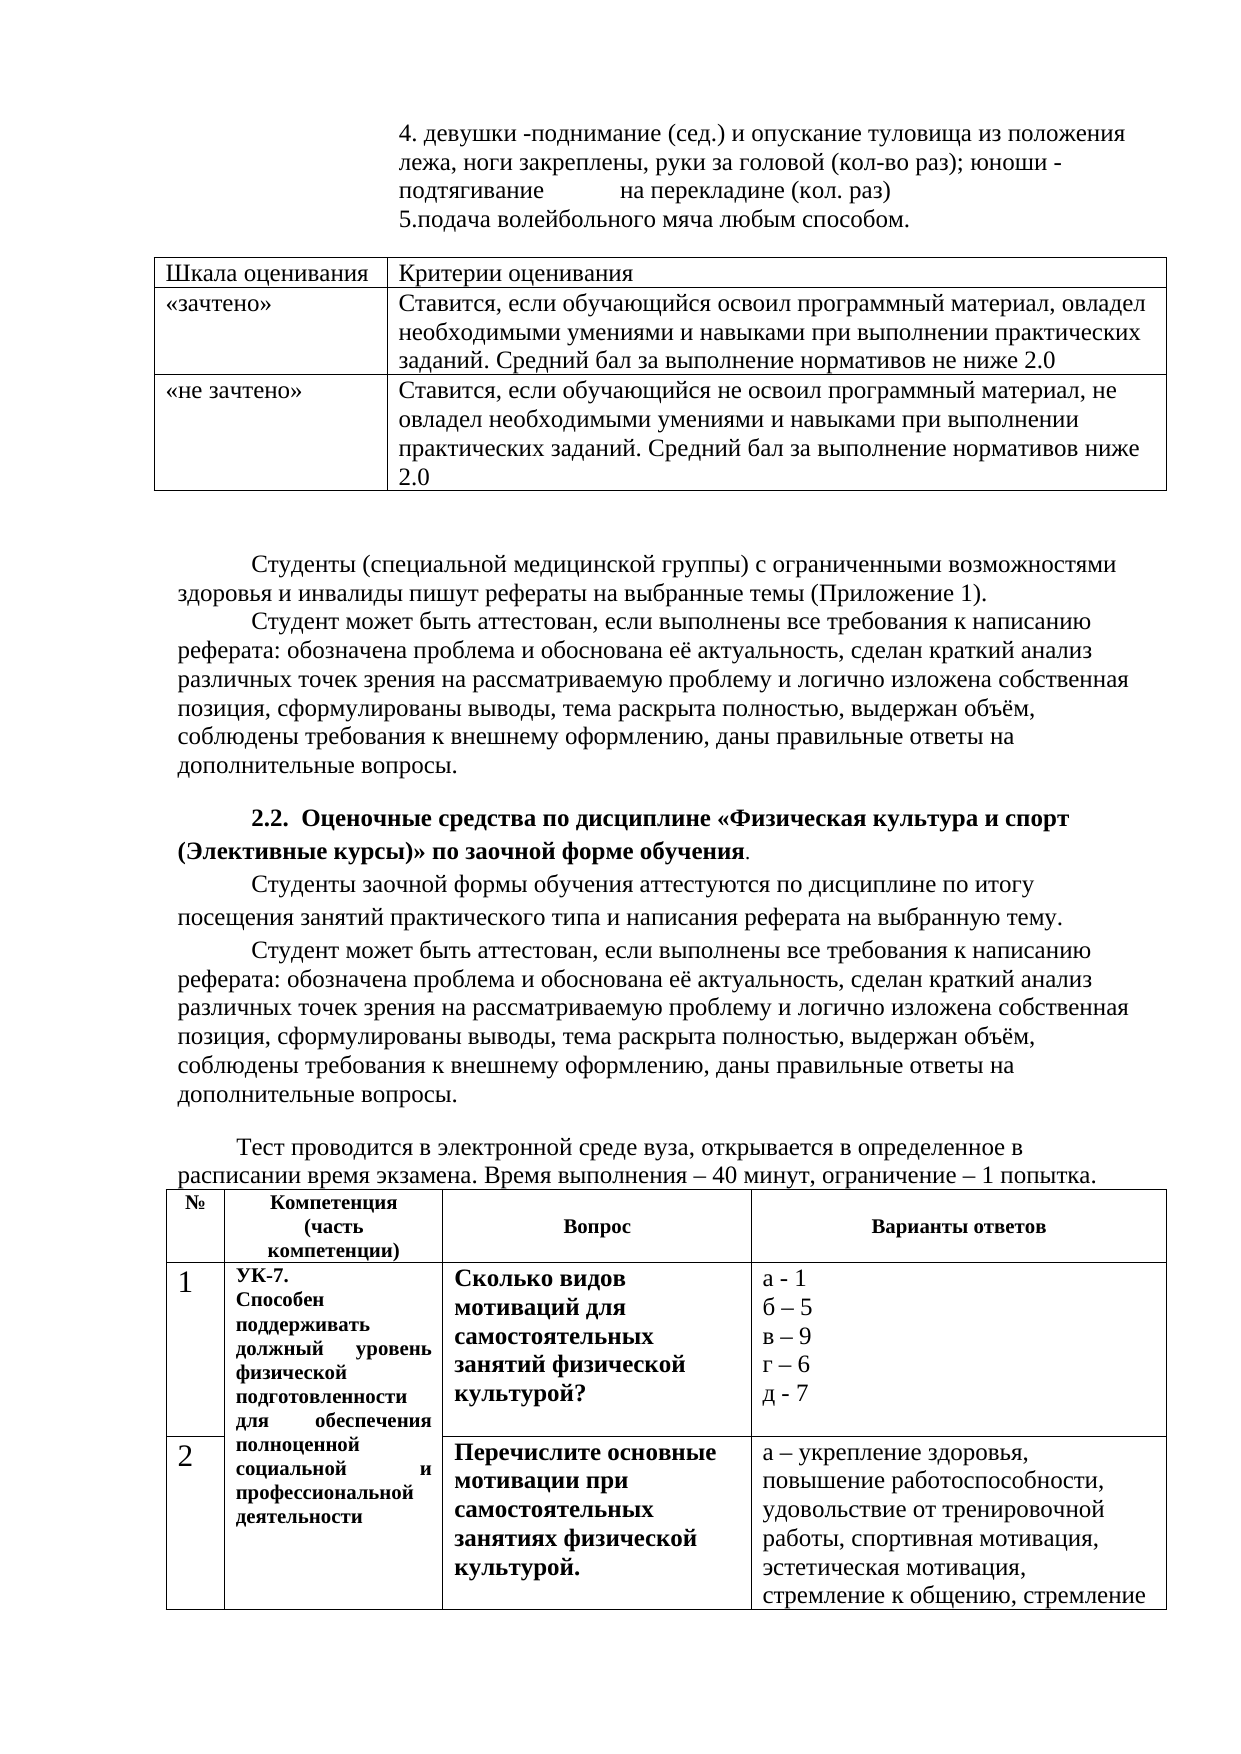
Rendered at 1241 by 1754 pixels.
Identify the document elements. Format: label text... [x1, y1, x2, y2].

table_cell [752, 1437, 1166, 1609]
table_header Критерии оценивания [388, 258, 1166, 287]
table_cell «зачтено» [155, 288, 387, 374]
table_header № [167, 1190, 224, 1262]
list Тест проводится в электронной среде вуза, открывается в определенное в расписании время экзамена. Время выполнения – 40 минут, ограничение – 1 попытка. [177, 1132, 1152, 1189]
table_cell «не зачтено» [155, 375, 387, 490]
table_cell 1 [167, 1263, 224, 1436]
table_header Шкала оценивания [155, 258, 387, 287]
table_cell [443, 1437, 751, 1609]
table_header Варианты ответов [752, 1190, 1166, 1262]
text 2.2. Оценочные средства по дисциплине «Физическая культура и спорт (Элективные курсы)» по заочной форме обучения. [177, 803, 1152, 865]
table_cell УК-7. Способен поддерживать должный уровень физической подготовленности для обеспечения полноценной социальной и профессиональной деятельности [225, 1263, 442, 1609]
text Студенты (специальной медицинской группы) с ограниченными возможностями здоровья и инвалиды пишут рефераты на выбранные темы (Приложение 1). [177, 549, 1152, 606]
table_header Компетенция (часть компетенции) [225, 1190, 442, 1262]
table_cell 2 [167, 1437, 224, 1609]
text 5.подача волейбольного мяча любым способом. [177, 204, 1152, 233]
text Студенты заочной формы обучения аттестуются по дисциплине по итогу посещения занятий практического типа и написания реферата на выбранную тему. [177, 869, 1152, 931]
table_cell Ставится, если обучающийся освоил программный материал, овладел необходимыми умениями и навыками при выполнении практических заданий. Средний бал за выполнение нормативов не ниже 2.0 [388, 288, 1166, 374]
table_cell Сколько видов мотиваций для самостоятельных занятий физической культурой? [443, 1263, 751, 1436]
table_cell а - 1 б – 5 в – 9 г – 6 д - 7 [752, 1263, 1166, 1436]
table_header Вопрос [443, 1190, 751, 1262]
text Студент может быть аттестован, если выполнены все требования к написанию реферата: обозначена проблема и обоснована её актуальность, сделан краткий анализ различных точек зрения на рассматриваемую проблему и логично изложена собственная позиция, сформулированы выводы, тема раскрыта полностью, выдержан объём, соблюдены требования к внешнему оформлению, даны правильные ответы на дополнительные вопросы. [177, 606, 1152, 779]
text Студент может быть аттестован, если выполнены все требования к написанию реферата: обозначена проблема и обоснована её актуальность, сделан краткий анализ различных точек зрения на рассматриваемую проблему и логично изложена собственная позиция, сформулированы выводы, тема раскрыта полностью, выдержан объём, соблюдены требования к внешнему оформлению, даны правильные ответы на дополнительные вопросы. [177, 935, 1152, 1107]
table_cell Ставится, если обучающийся не освоил программный материал, не овладел необходимыми умениями и навыками при выполнении практических заданий. Средний бал за выполнение нормативов ниже 2.0 [388, 375, 1166, 490]
